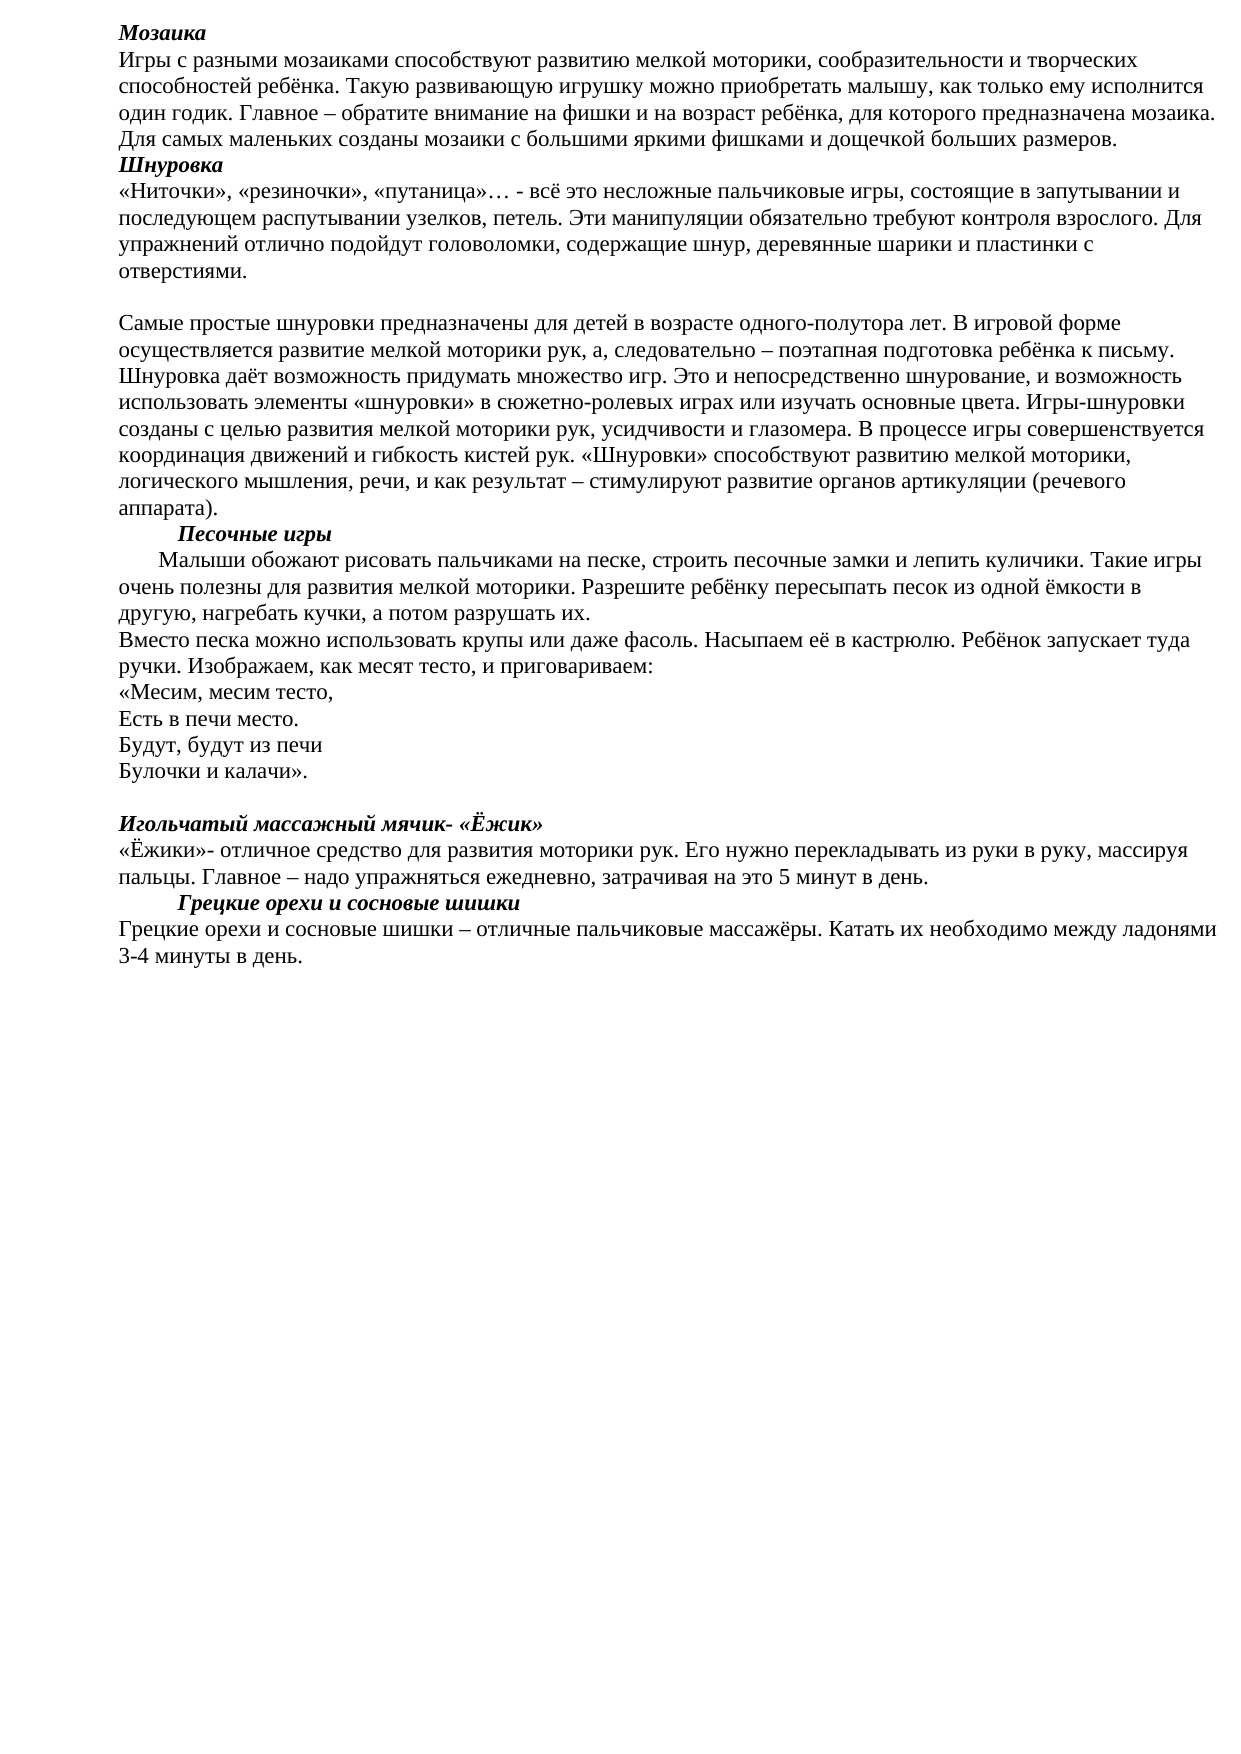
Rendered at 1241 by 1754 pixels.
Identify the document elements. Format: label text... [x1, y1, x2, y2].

text Шнуровка [118, 151, 1221, 178]
text Игольчатый массажный мячик- «Ёжик» [118, 810, 1221, 836]
text Вместо песка можно использовать крупы или даже фасоль. Насыпаем её в кастрюлю. Ребёнок запускает туда ручки. Изображаем, как месят тесто, и приговариваем: [118, 626, 1221, 678]
text Игры с разными мозаиками способствуют развитию мелкой моторики, сообразительности и творческих способностей ребёнка. Такую развивающую игрушку можно приобретать малышу, как только ему исполнится один годик. Главное – обратите внимание на фишки и на возраст ребёнка, для которого предназначена мозаика. Для самых маленьких созданы мозаики с большими яркими фишками и дощечкой больших размеров. [118, 46, 1221, 151]
text Грецкие орехи и сосновые шишки – отличные пальчиковые массажёры. Катать их необходимо между ладонями 3-4 минуты в день. [118, 916, 1221, 968]
text «Ёжики»- отличное средство для развития моторики рук. Его нужно перекладывать из руки в руку, массируя пальцы. Главное – надо упражняться ежедневно, затрачивая на это 5 минут в день. [118, 836, 1221, 889]
text Песочные игры [118, 520, 1221, 547]
text Малыши обожают рисовать пальчиками на песке, строить песочные замки и лепить куличики. Такие игры очень полезны для развития мелкой моторики. Разрешите ребёнку пересыпать песок из одной ёмкости в другую, нагребать кучки, а потом разрушать их. [118, 547, 1221, 626]
text Будут, будут из печи [118, 731, 1221, 757]
text «Ниточки», «резиночки», «путаница»… - всё это несложные пальчиковые игры, состоящие в запутывании и последующем распутывании узелков, петель. Эти манипуляции обязательно требуют контроля взрослого. Для упражнений отлично подойдут головоломки, содержащие шнур, деревянные шарики и пластинки с отверстиями. [118, 178, 1221, 283]
text «Месим, месим тесто, [118, 678, 1221, 705]
text Мозаика [118, 19, 1221, 46]
text Булочки и калачи». [118, 757, 1221, 784]
text Самые простые шнуровки предназначены для детей в возрасте одного-полутора лет. В игровой форме осуществляется развитие мелкой моторики рук, а, следовательно – поэтапная подготовка ребёнка к письму. Шнуровка даёт возможность придумать множество игр. Это и непосредственно шнурование, и возможность использовать элементы «шнуровки» в сюжетно-ролевых играх или изучать основные цвета. Игры-шнуровки созданы с целью развития мелкой моторики рук, усидчивости и глазомера. В процессе игры совершенствуется координация движений и гибкость кистей рук. «Шнуровки» способствуют развитию мелкой моторики, логического мышления, речи, и как результат – стимулируют развитие органов артикуляции (речевого аппарата). [118, 309, 1221, 520]
text Грецкие орехи и сосновые шишки [118, 889, 1221, 916]
text Есть в печи место. [118, 705, 1221, 731]
